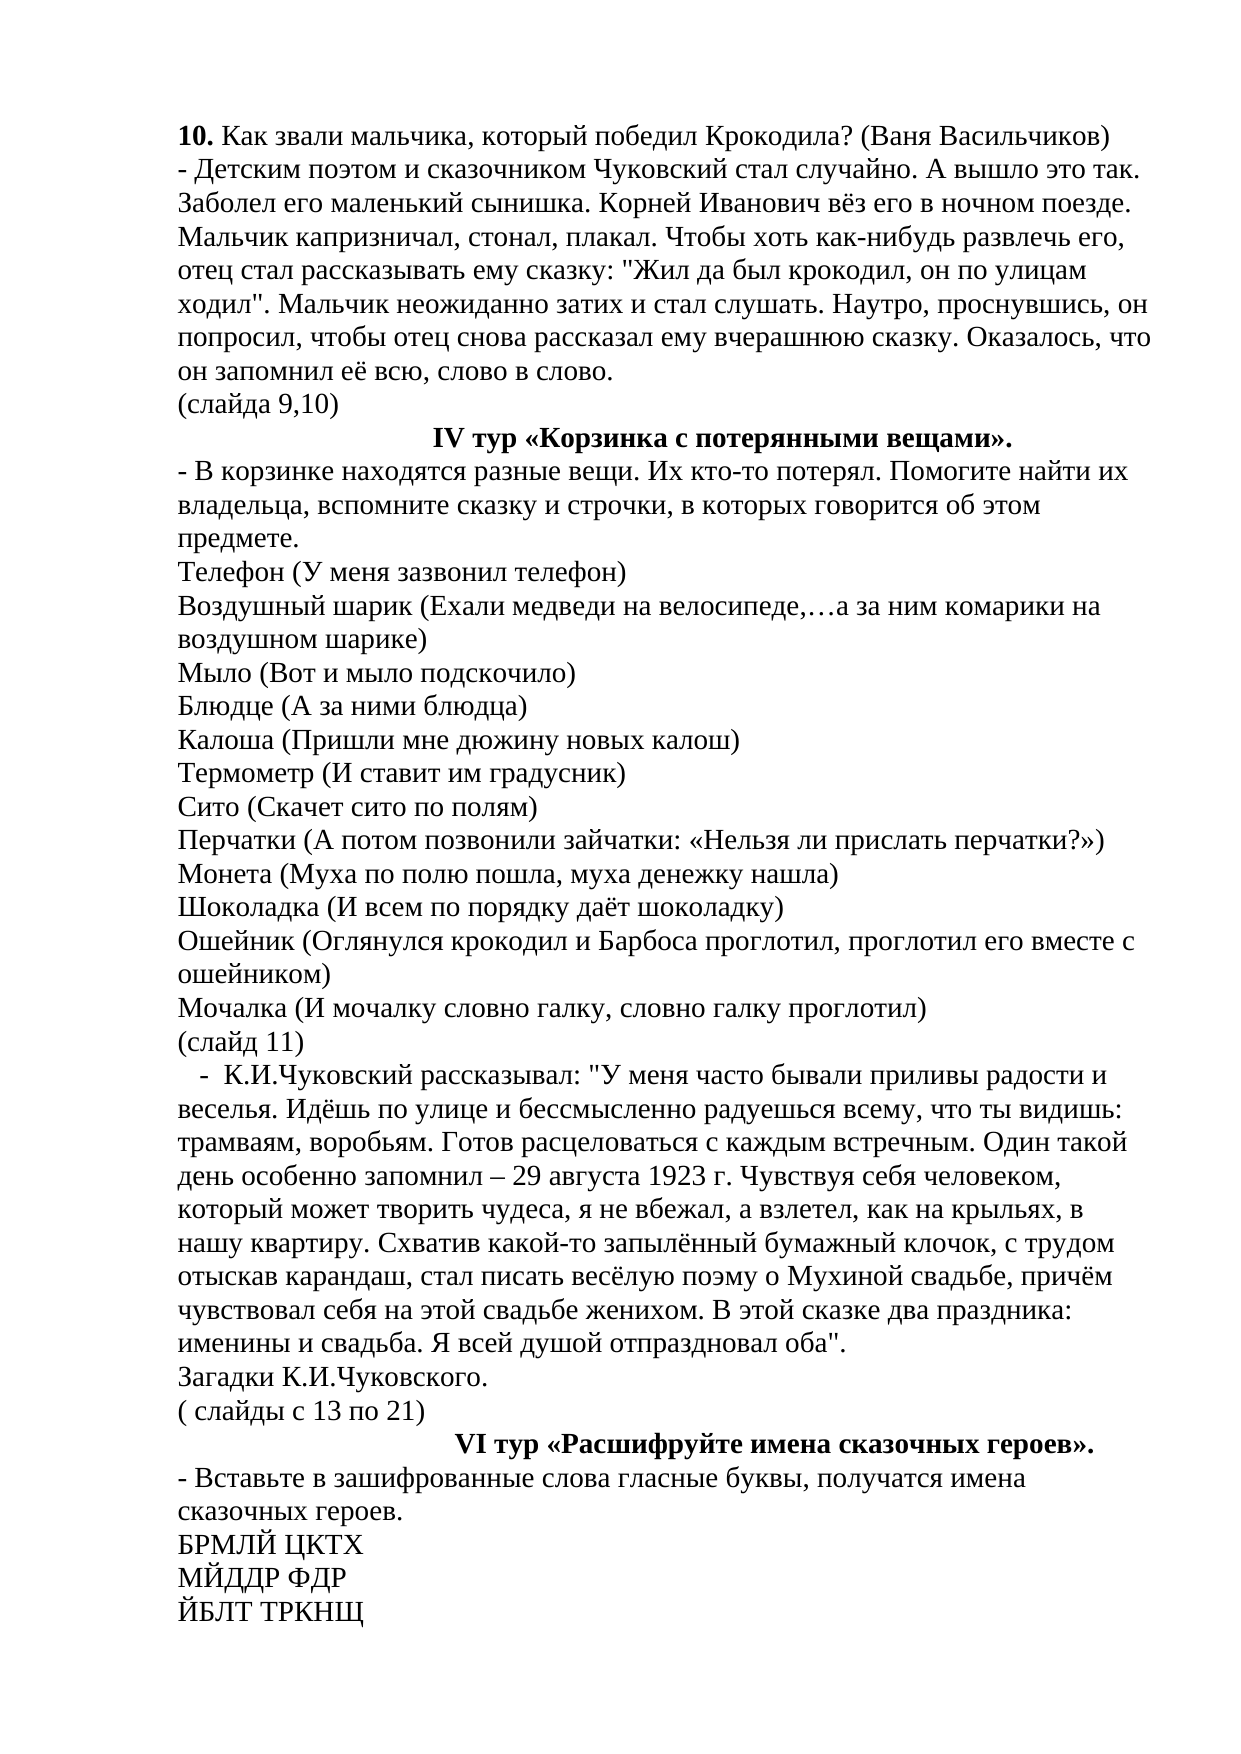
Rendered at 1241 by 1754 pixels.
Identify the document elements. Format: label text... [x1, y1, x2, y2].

text (слайда 9,10) IV тур «Корзинка с потерянными вещами». - В корзинке находятся разные вещи. Их кто-то потерял. Помогите найти их владельца, вспомните сказку и строчки, в которых говорится об этом предмете. Телефон (У меня зазвонил телефон) Воздушный шарик (Ехали медведи на велосипеде,…а за ним комарики на воздушном шарике) Мыло (Вот и мыло подскочило) Блюдце (А за ними блюдца) Калоша (Пришли мне дюжину новых калош) Термометр (И ставит им градусник) Сито (Скачет сито по полям) Перчатки (А потом позвонили зайчатки: «Нельзя ли прислать перчатки?») Монета (Муха по полю пошла, муха денежку нашла) Шоколадка (И всем по порядку даёт шоколадку) Ошейник (Оглянулся крокодил и Барбоса проглотил, проглотил его вместе с ошейником) Мочалка (И мочалку словно галку, словно галку проглотил) [177, 386, 1152, 1024]
text Загадки К.И.Чуковского. [177, 1359, 1152, 1393]
text (слайд 11) - К.И.Чуковский рассказывал: "У меня часто бывали приливы радости и веселья. Идёшь по улице и бессмысленно радуешься всему, что ты видишь: трамваям, воробьям. Готов расцеловаться с каждым встречным. Один такой день особенно запомнил – 29 августа 1923 г. Чувствуя себя человеком, который может творить чудеса, я не вбежал, а взлетел, как на крыльях, в нашу квартиру. Схватив какой-то запылённый бумажный клочок, с трудом отыскав карандаш, стал писать весёлую поэму о Мухиной свадьбе, причём чувствовал себя на этой свадьбе женихом. В этой сказке два праздника: именины и свадьба. Я всей душой отпраздновал оба". [177, 1024, 1152, 1359]
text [177, 1393, 1152, 1627]
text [177, 118, 1152, 386]
